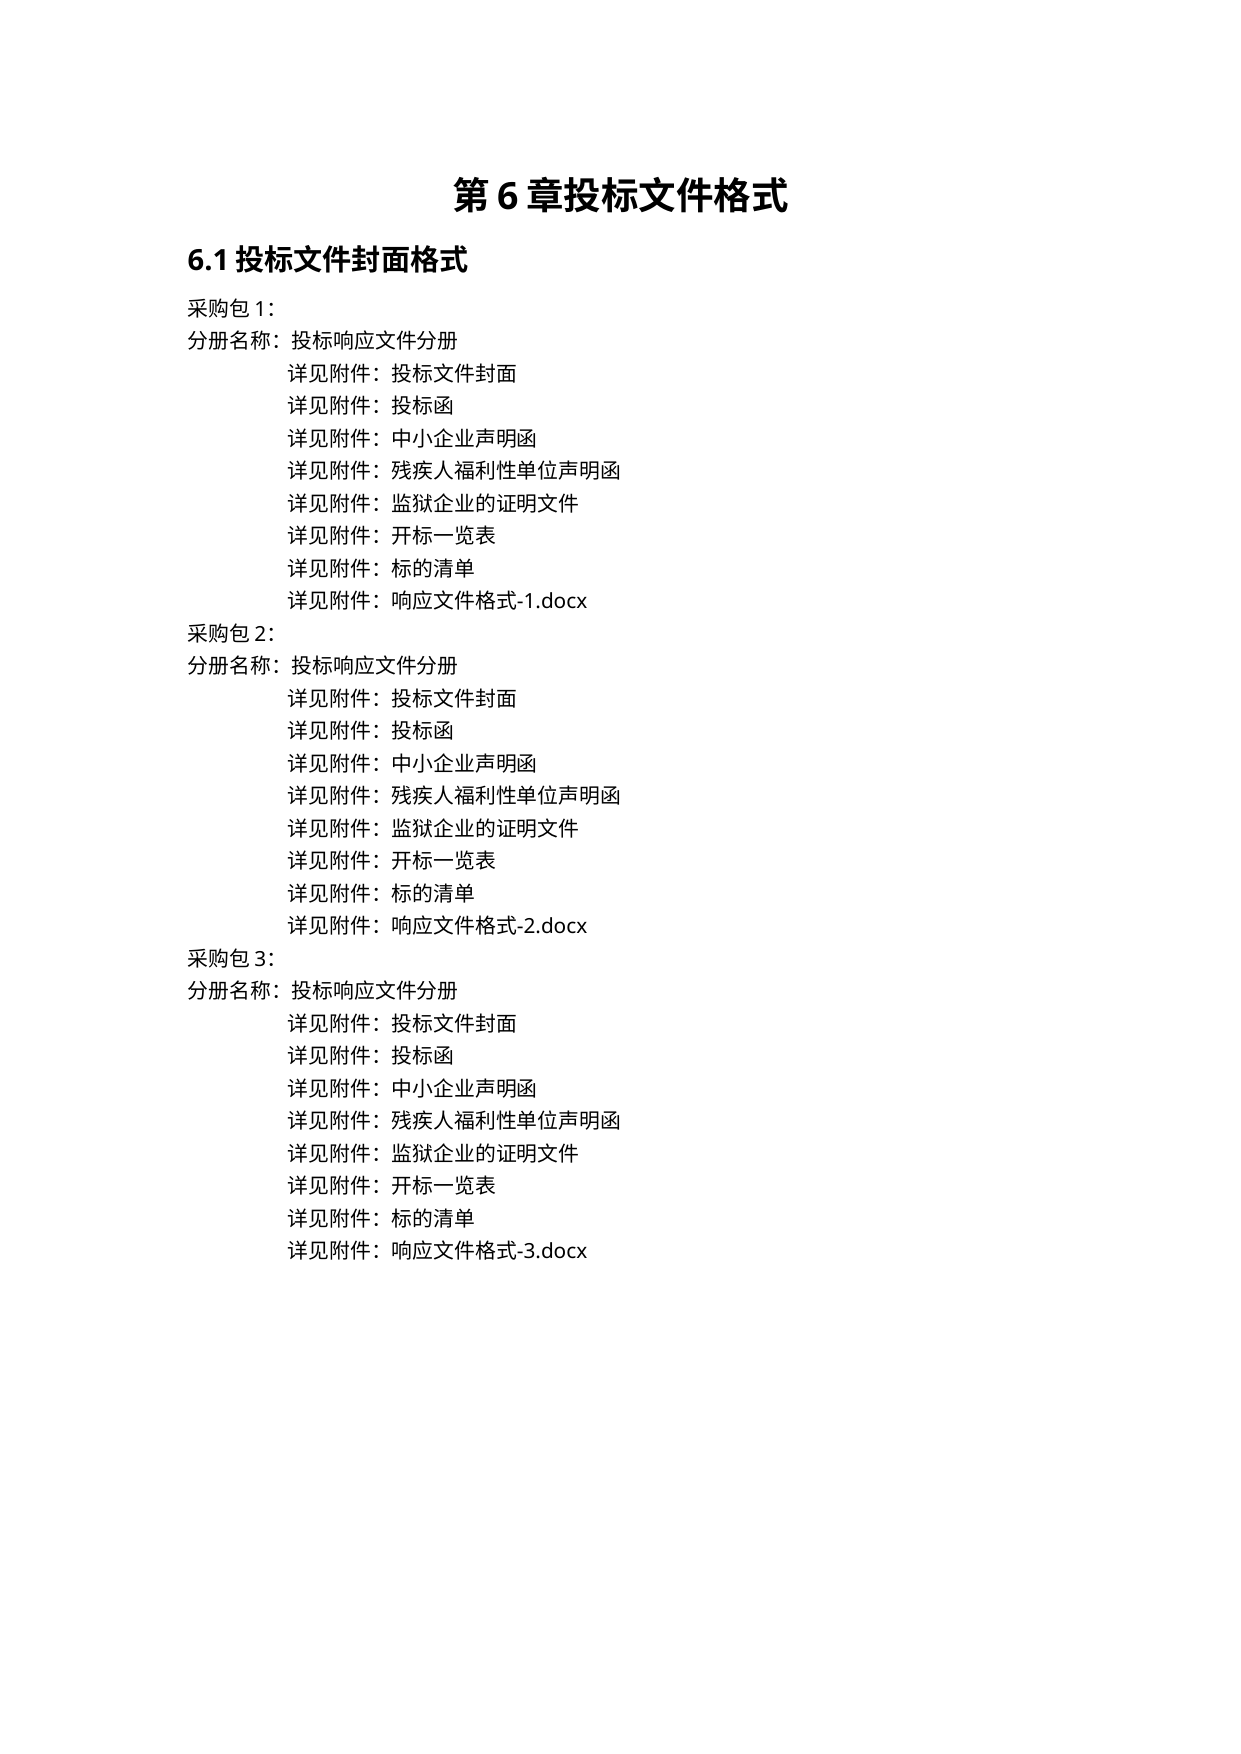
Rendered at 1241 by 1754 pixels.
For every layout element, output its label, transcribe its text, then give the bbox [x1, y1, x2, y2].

text 采购包2： [187, 617, 1053, 649]
text 详见附件：中小企业声明函 [187, 1072, 1053, 1104]
text 详见附件：投标文件封面 [187, 357, 1053, 389]
text 详见附件：投标文件封面 [187, 1007, 1053, 1039]
text 详见附件：响应文件格式-3.docx [187, 1234, 1053, 1267]
text 详见附件：标的清单 [187, 1202, 1053, 1234]
text 6.1投标文件封面格式 [187, 227, 1053, 292]
text 详见附件：开标一览表 [187, 1169, 1053, 1202]
text 详见附件：响应文件格式-1.docx [187, 584, 1053, 617]
text 详见附件：投标文件封面 [187, 682, 1053, 714]
text 详见附件：监狱企业的证明文件 [187, 487, 1053, 519]
text 采购包1： [187, 292, 1053, 324]
text 详见附件：标的清单 [187, 552, 1053, 584]
text 详见附件：监狱企业的证明文件 [187, 1137, 1053, 1169]
text 详见附件：残疾人福利性单位声明函 [187, 1104, 1053, 1137]
text 详见附件：中小企业声明函 [187, 422, 1053, 454]
text 详见附件：残疾人福利性单位声明函 [187, 454, 1053, 487]
text 详见附件：投标函 [187, 389, 1053, 422]
text 详见附件：投标函 [187, 714, 1053, 747]
text 详见附件：投标函 [187, 1039, 1053, 1072]
text 详见附件：残疾人福利性单位声明函 [187, 779, 1053, 812]
text 详见附件：开标一览表 [187, 519, 1053, 552]
text 分册名称：投标响应文件分册 [187, 974, 1053, 1007]
text 详见附件：中小企业声明函 [187, 747, 1053, 779]
text 分册名称：投标响应文件分册 [187, 649, 1053, 682]
text 详见附件：标的清单 [187, 877, 1053, 909]
text 详见附件：监狱企业的证明文件 [187, 812, 1053, 844]
text 分册名称：投标响应文件分册 [187, 324, 1053, 357]
text 第6章投标文件格式 [187, 162, 1053, 227]
text 详见附件：开标一览表 [187, 844, 1053, 877]
text 详见附件：响应文件格式-2.docx [187, 909, 1053, 942]
text 采购包3： [187, 942, 1053, 974]
